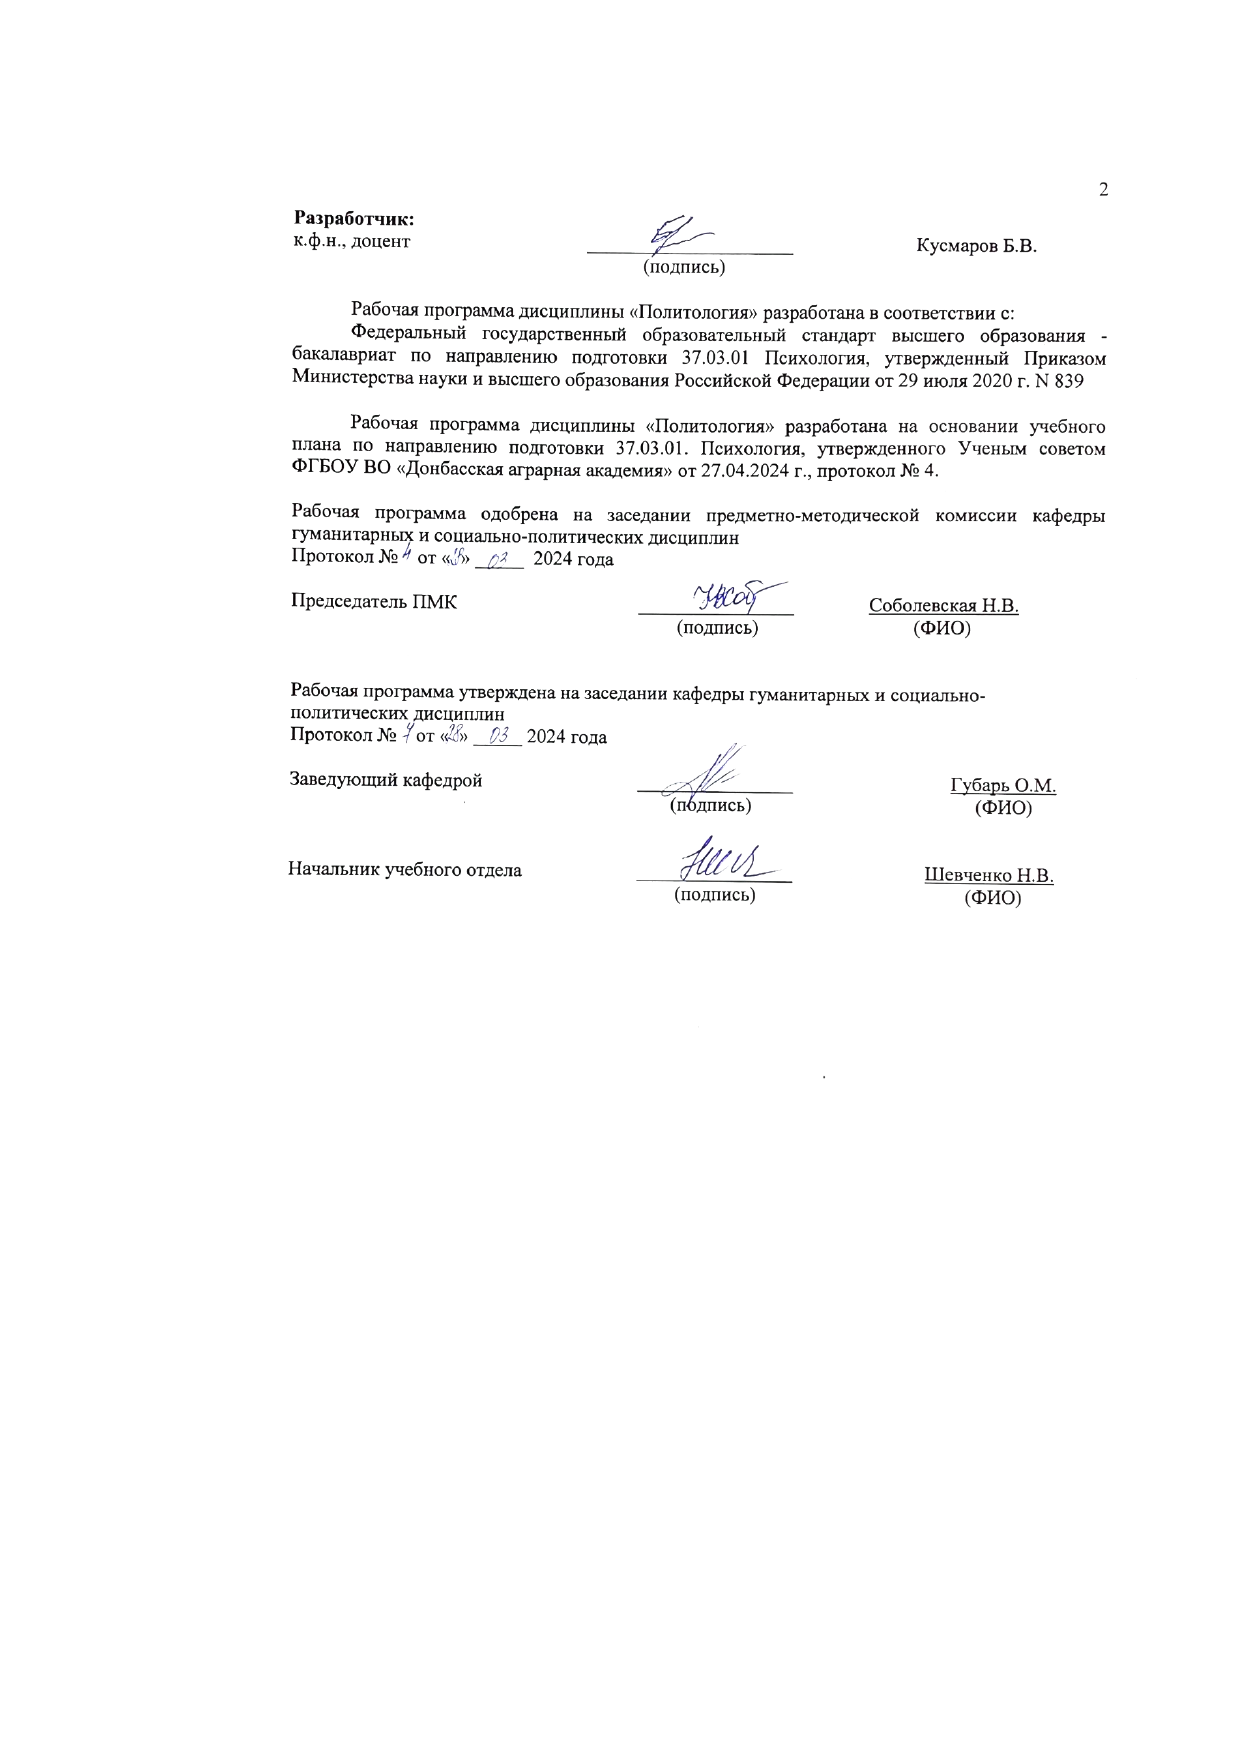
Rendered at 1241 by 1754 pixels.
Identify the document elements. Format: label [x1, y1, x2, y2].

picture [177, 118, 1137, 1465]
